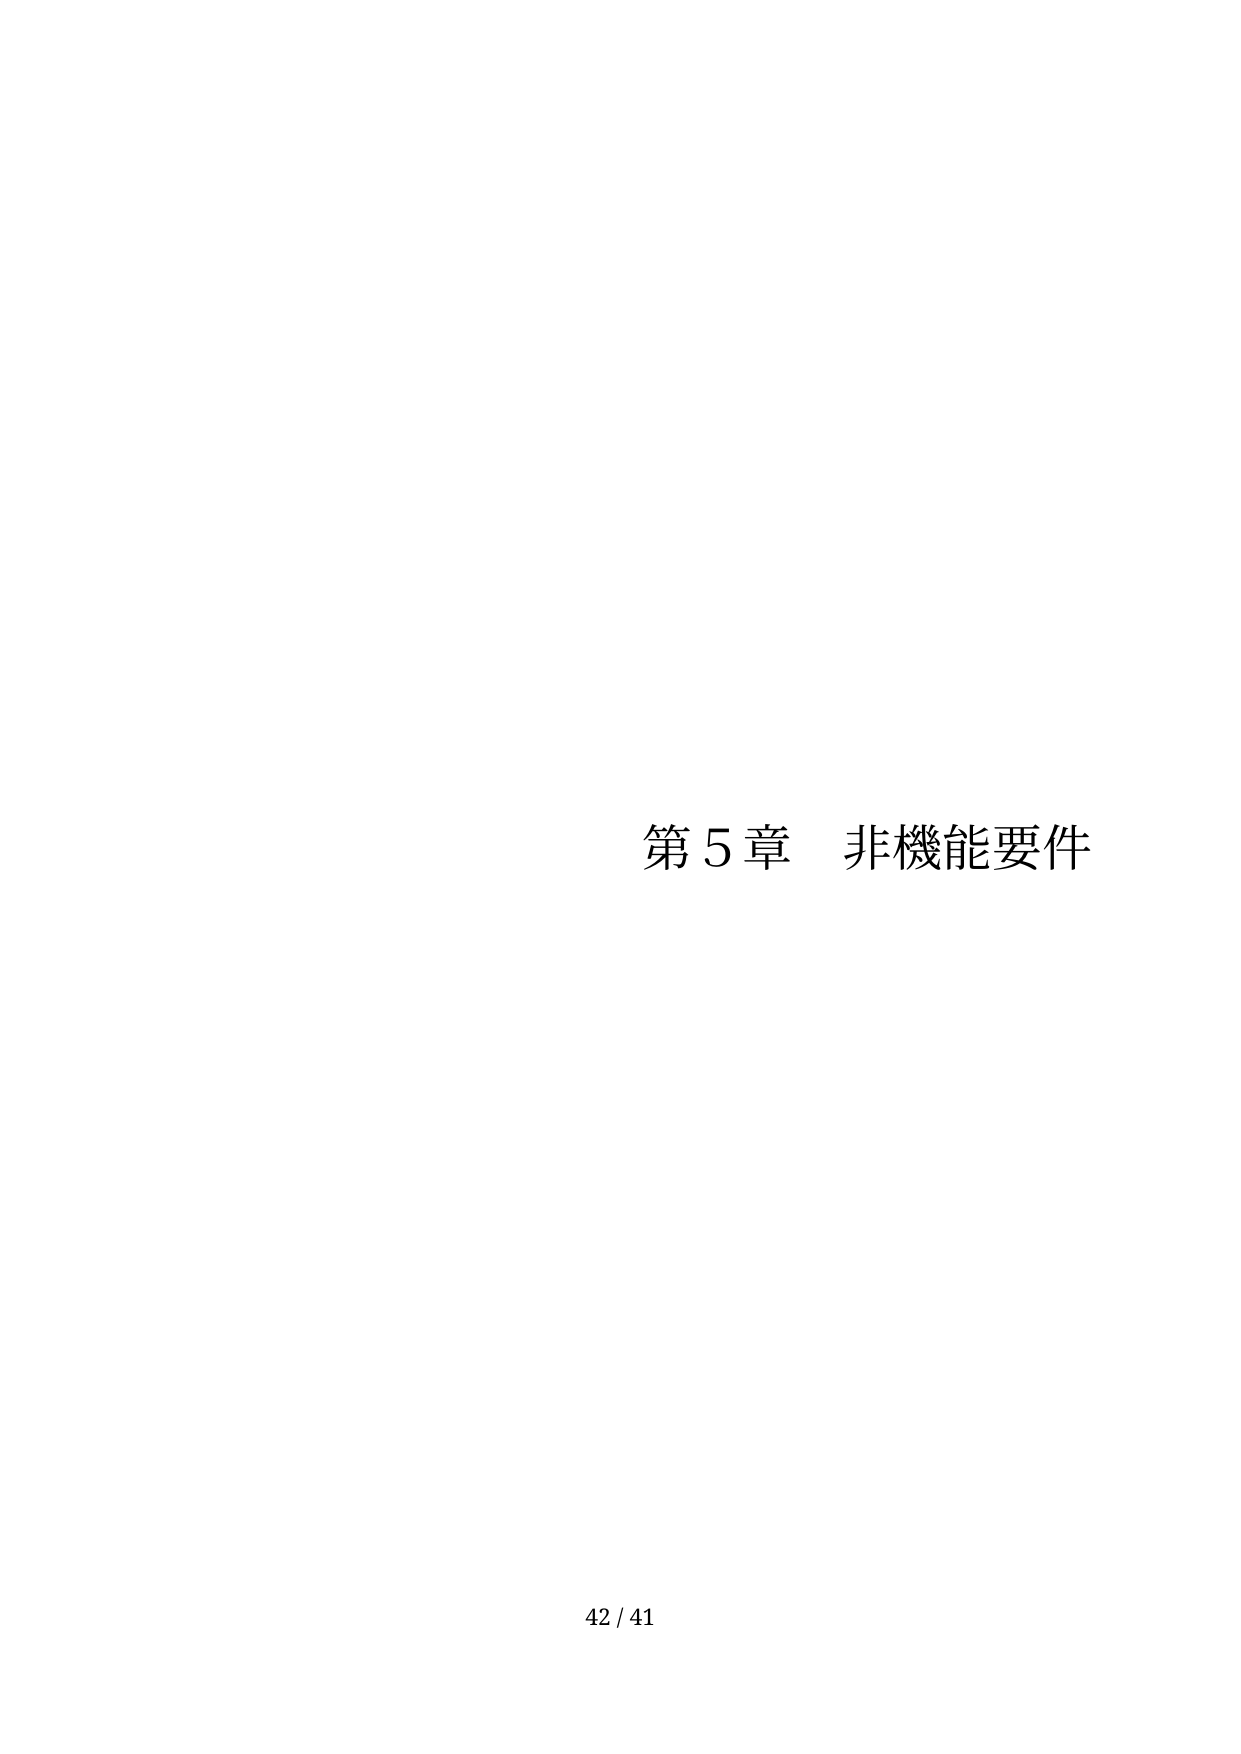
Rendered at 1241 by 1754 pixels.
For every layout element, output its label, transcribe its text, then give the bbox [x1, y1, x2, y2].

subtitle 第５章 非機能要件 [148, 809, 1092, 881]
